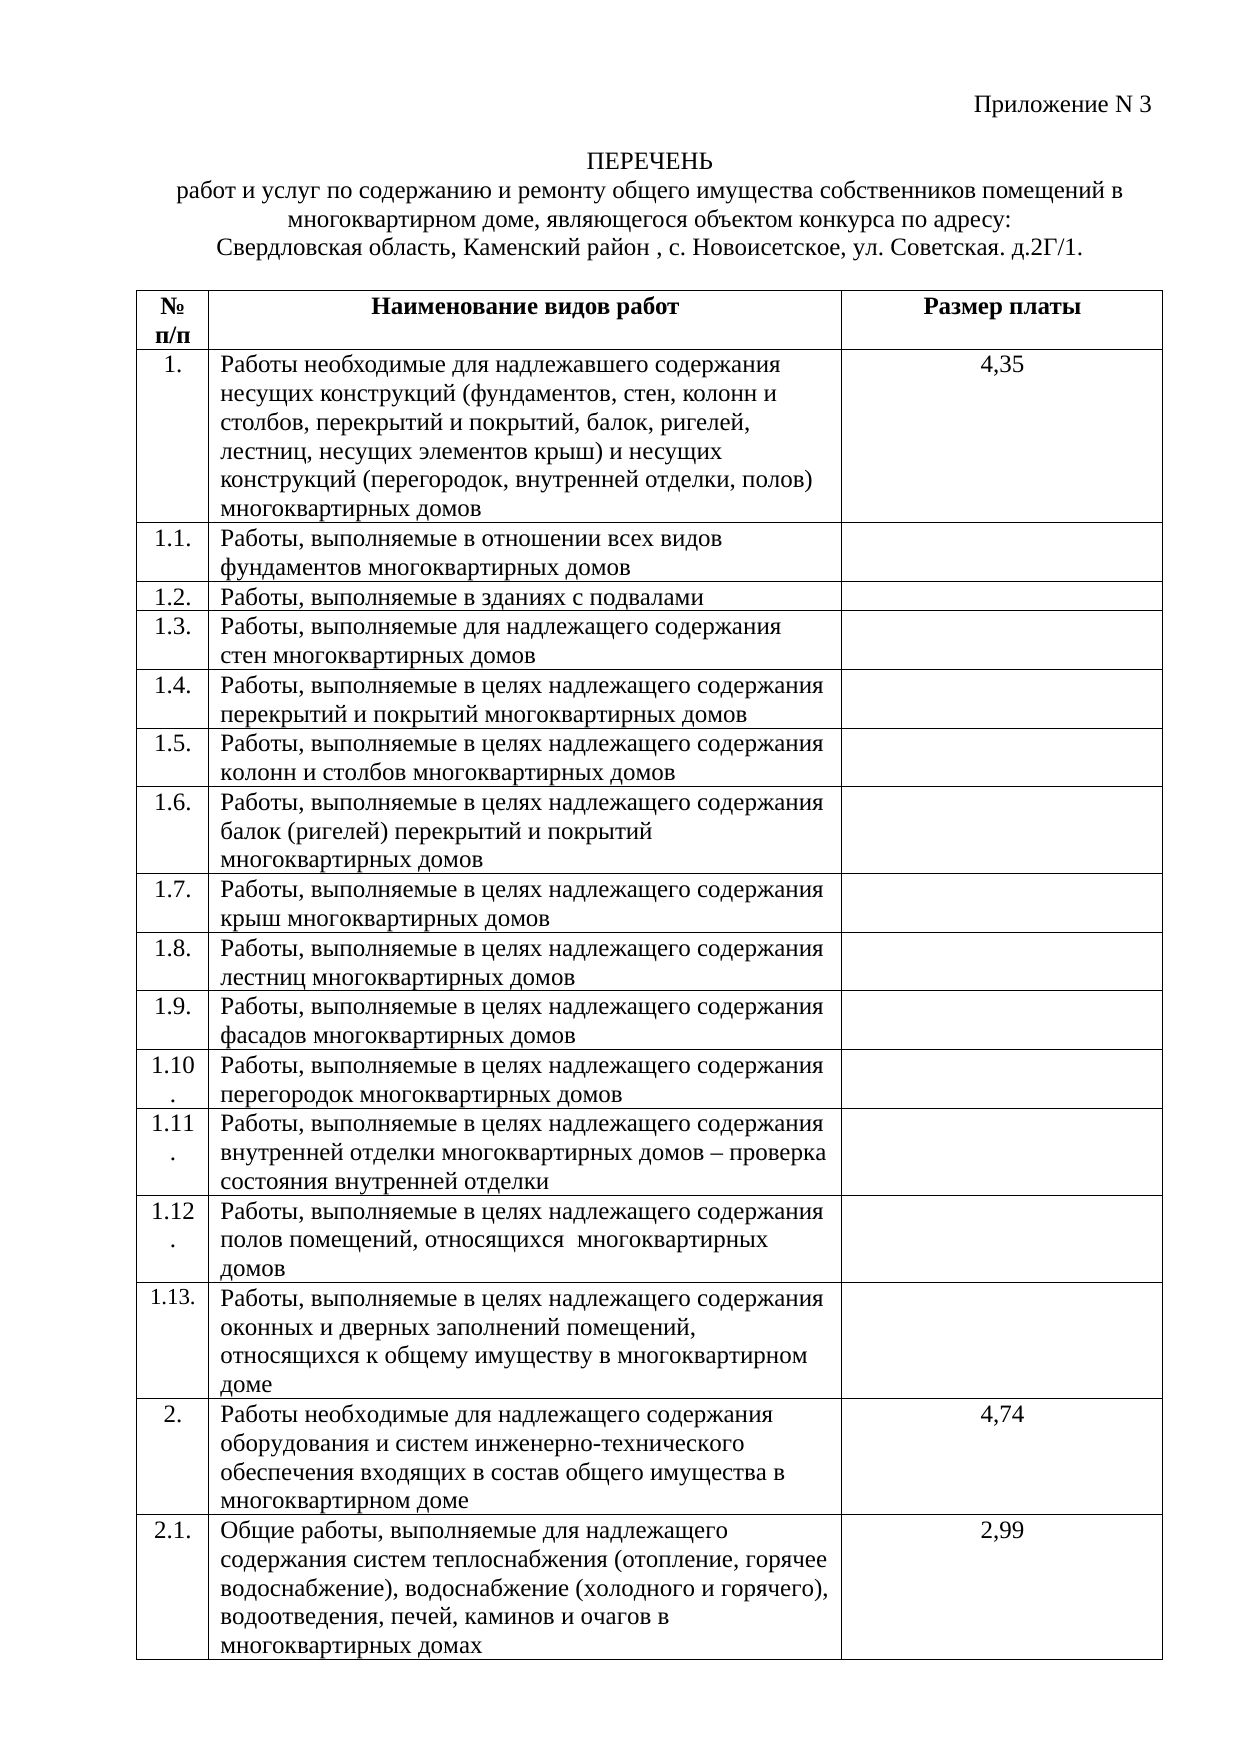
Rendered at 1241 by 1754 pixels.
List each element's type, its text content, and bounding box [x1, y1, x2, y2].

table_cell Общие работы, выполняемые для надлежащего содержания систем теплоснабжения (отопление, горячее водоснабжение), водоснабжение (холодного и горячего), водоотведения, печей, каминов и очагов в многоквартирных домах [209, 1515, 841, 1659]
table_cell 1.4. [137, 670, 208, 727]
table_cell Работы, выполняемые в целях надлежащего содержания лестниц многоквартирных домов [209, 933, 841, 990]
table_cell 1.12. [137, 1196, 208, 1282]
table_cell 1.10. [137, 1050, 208, 1107]
table_cell Работы, выполняемые в целях надлежащего содержания полов помещений, относящихся многоквартирных домов [209, 1196, 841, 1282]
list Свердловская область, Каменский район , с. Новоисетское, ул. Советская. д.2Г/1. [148, 232, 1152, 261]
table_cell 1.3. [137, 611, 208, 669]
table_cell 1.7. [137, 874, 208, 932]
table_cell Работы, выполняемые в целях надлежащего содержания перекрытий и покрытий многоквартирных домов [209, 670, 841, 727]
table_cell Работы, выполняемые для надлежащего содержания стен многоквартирных домов [209, 611, 841, 669]
table_cell 1.5. [137, 729, 208, 786]
table_cell 4,74 [842, 1399, 1162, 1514]
table_header № п/п [137, 291, 208, 348]
text ПЕРЕЧЕНЬ [148, 146, 1152, 175]
table_cell Работы необходимые для надлежавшего содержания несущих конструкций (фундаментов, стен, колонн и столбов, перекрытий и покрытий, балок, ригелей, лестниц, несущих элементов крыш) и несущих конструкций (перегородок, внутренней отделки, полов) многоквартирных домов [209, 350, 841, 522]
table_cell [842, 787, 1162, 873]
table_cell [842, 523, 1162, 581]
table_cell 1. [137, 350, 208, 522]
table_cell Работы, выполняемые в целях надлежащего содержания внутренней отделки многоквартирных домов – проверка состояния внутренней отделки [209, 1109, 841, 1195]
table_cell 1.11. [137, 1109, 208, 1195]
table_cell Работы, выполняемые в целях надлежащего содержания крыш многоквартирных домов [209, 874, 841, 932]
table_cell Работы, выполняемые в целях надлежащего содержания оконных и дверных заполнений помещений, относящихся к общему имуществу в многоквартирном доме [209, 1283, 841, 1398]
table_cell 1.2. [137, 582, 208, 610]
table_cell 1.13. [137, 1283, 208, 1398]
table_cell 4,35 [842, 350, 1162, 522]
table_cell 1.1. [137, 523, 208, 581]
table_cell [842, 582, 1162, 610]
table_cell Работы, выполняемые в отношении всех видов фундаментов многоквартирных домов [209, 523, 841, 581]
table_cell Работы, выполняемые в целях надлежащего содержания фасадов многоквартирных домов [209, 991, 841, 1049]
table_cell 2.1. [137, 1515, 208, 1659]
table_cell 1.8. [137, 933, 208, 990]
table_cell Работы, выполняемые в целях надлежащего содержания балок (ригелей) перекрытий и покрытий многоквартирных домов [209, 787, 841, 873]
table_cell 1.6. [137, 787, 208, 873]
table_cell Работы необходимые для надлежащего содержания оборудования и систем инженерно-технического обеспечения входящих в состав общего имущества в многоквартирном доме [209, 1399, 841, 1514]
text работ и услуг по содержанию и ремонту общего имущества собственников помещений в многоквартирном доме, являющегося объектом конкурса по адресу: [148, 175, 1152, 232]
table_cell 1.9. [137, 991, 208, 1049]
table_cell [842, 991, 1162, 1049]
table_cell [842, 933, 1162, 990]
table_cell [842, 1109, 1162, 1195]
table_header Наименование видов работ [209, 291, 841, 348]
table_cell [842, 1283, 1162, 1398]
table_cell 2,99 [842, 1515, 1162, 1659]
table_cell [842, 729, 1162, 786]
table_cell [842, 874, 1162, 932]
table_cell 2. [137, 1399, 208, 1514]
table_cell Работы, выполняемые в целях надлежащего содержания перегородок многоквартирных домов [209, 1050, 841, 1107]
table_cell [842, 611, 1162, 669]
table_cell [842, 670, 1162, 727]
table_cell Работы, выполняемые в целях надлежащего содержания колонн и столбов многоквартирных домов [209, 729, 841, 786]
table_header Размер платы [842, 291, 1162, 348]
table_cell [842, 1196, 1162, 1282]
text Приложение N 3 [148, 89, 1152, 117]
table_cell Работы, выполняемые в зданиях с подвалами [209, 582, 841, 610]
table_cell [842, 1050, 1162, 1107]
